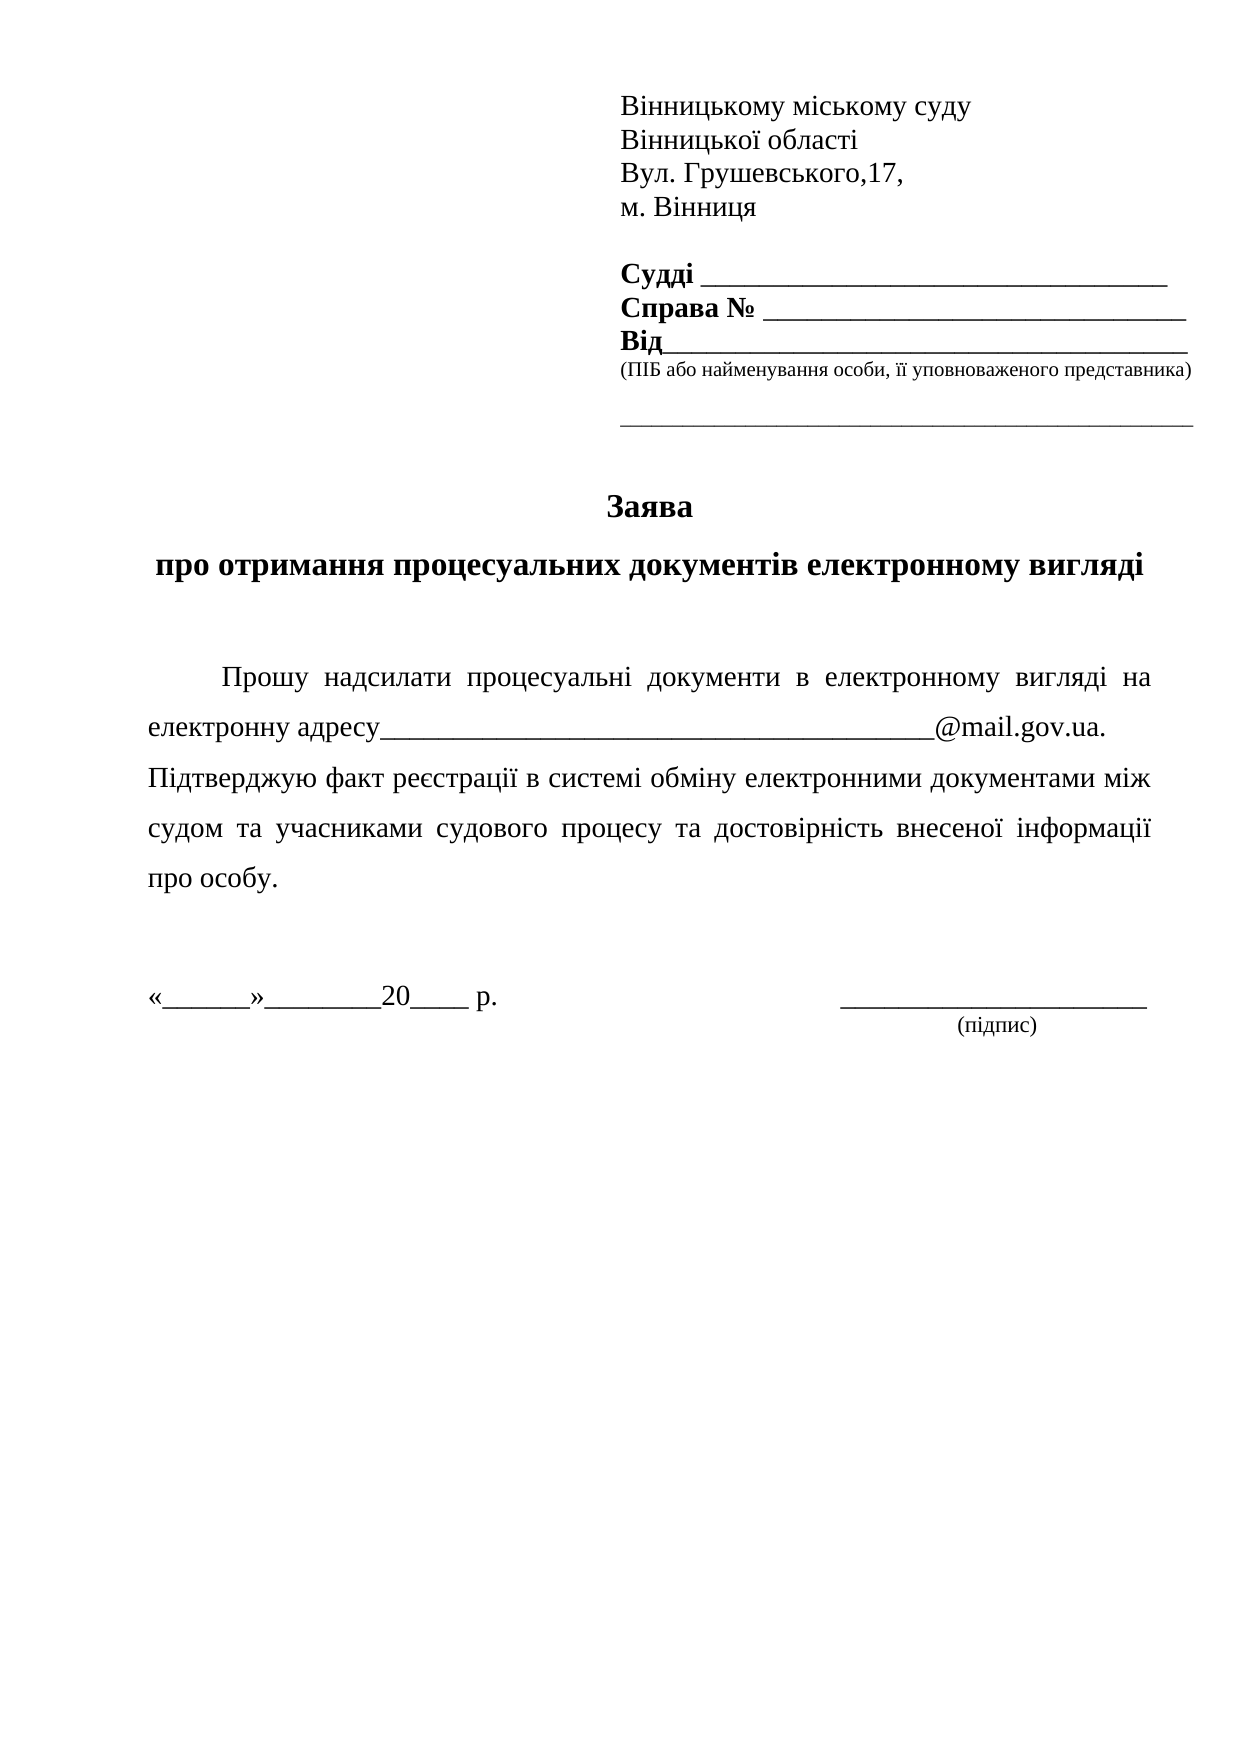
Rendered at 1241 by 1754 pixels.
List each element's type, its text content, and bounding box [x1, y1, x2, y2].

text Судді ________________________________ [620, 256, 1196, 290]
text Вул. Грушевського,17, [620, 156, 1196, 189]
text м. Вінниця [620, 189, 1196, 223]
text «______»________20____ р. _____________________ [148, 978, 1152, 1011]
text Вінницькому міському суду [620, 88, 1196, 122]
text _______________________________________________________ [620, 405, 1196, 429]
text Підтверджую факт реєстрації в системі обміну електронними документами між судом та учасниками судового процесу та достовірність внесеної інформації про особу. [148, 760, 1152, 894]
text Вінницької області [620, 122, 1196, 156]
text Справа № _____________________________ [620, 290, 1196, 323]
text Заява [148, 487, 1152, 525]
text про отримання процесуальних документів електронному вигляді [148, 544, 1152, 582]
text (ПІБ або найменування особи, її уповноваженого представника) [620, 357, 1196, 381]
text (підпис) [148, 1011, 1152, 1038]
text Прошу надсилати процесуальні документи в електронному вигляді на електронну адресу______________________________________@mail.gov.ua. [148, 659, 1152, 743]
text Від____________________________________ [620, 323, 1196, 357]
